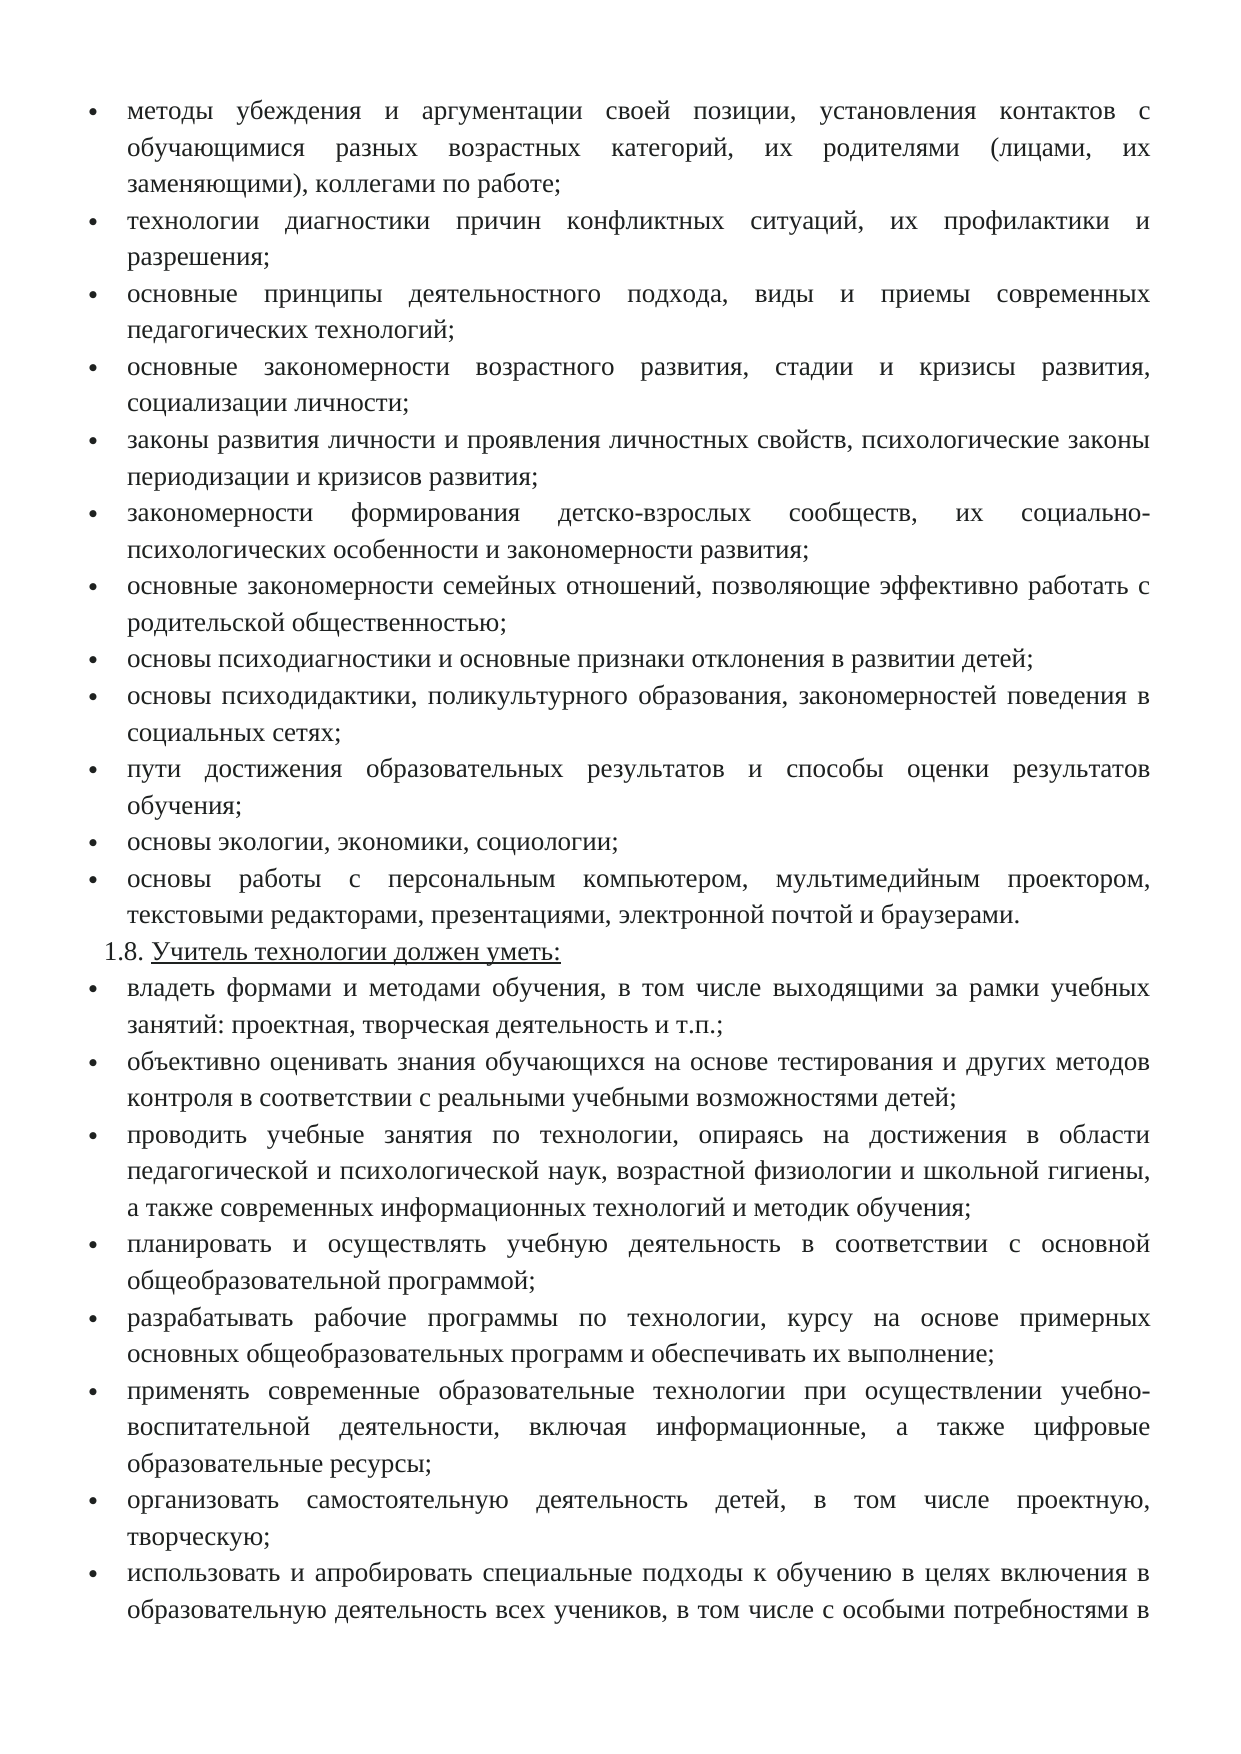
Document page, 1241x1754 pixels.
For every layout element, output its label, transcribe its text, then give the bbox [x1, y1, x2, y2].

list методы убеждения и аргументации своей позиции, установления контактов с обучающимися разных возрастных категорий, их родителями (лицами, их заменяющими), коллегами по работе; [89, 89, 1152, 198]
text 1.8. Учитель технологии должен уметь: [103, 929, 1152, 966]
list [89, 1551, 1152, 1624]
list проводить учебные занятия по технологии, опираясь на достижения в области педагогической и психологической наук, возрастной физиологии и школьной гигиены, а также современных информационных технологий и методик обучения; [89, 1112, 1152, 1222]
list разрабатывать рабочие программы по технологии, курсу на основе примерных основных общеобразовательных программ и обеспечивать их выполнение; [89, 1295, 1152, 1368]
list объективно оценивать знания обучающихся на основе тестирования и других методов контроля в соответствии с реальными учебными возможностями детей; [89, 1039, 1152, 1112]
list основы работы с персональным компьютером, мультимедийным проектором, текстовыми редакторами, презентациями, электронной почтой и браузерами. [89, 856, 1152, 929]
list технологии диагностики причин конфликтных ситуаций, их профилактики и разрешения; [89, 198, 1152, 271]
list закономерности формирования детско-взрослых сообществ, их социально-психологических особенности и закономерности развития; [89, 491, 1152, 564]
list владеть формами и методами обучения, в том числе выходящими за рамки учебных занятий: проектная, творческая деятельность и т.п.; [89, 966, 1152, 1039]
list основы психодидактики, поликультурного образования, закономерностей поведения в социальных сетях; [89, 674, 1152, 747]
list пути достижения образовательных результатов и способы оценки результатов обучения; [89, 747, 1152, 820]
list основы экологии, экономики, социологии; [89, 820, 1152, 856]
list организовать самостоятельную деятельность детей, в том числе проектную, творческую; [89, 1478, 1152, 1551]
list основные закономерности возрастного развития, стадии и кризисы развития, социализации личности; [89, 344, 1152, 418]
list планировать и осуществлять учебную деятельность в соответствии с основной общеобразовательной программой; [89, 1222, 1152, 1295]
list основные принципы деятельностного подхода, виды и приемы современных педагогических технологий; [89, 271, 1152, 344]
list законы развития личности и проявления личностных свойств, психологические законы периодизации и кризисов развития; [89, 418, 1152, 491]
list основы психодиагностики и основные признаки отклонения в развитии детей; [89, 637, 1152, 674]
list основные закономерности семейных отношений, позволяющие эффективно работать с родительской общественностью; [89, 564, 1152, 637]
list применять современные образовательные технологии при осуществлении учебно-воспитательной деятельности, включая информационные, а также цифровые образовательные ресурсы; [89, 1368, 1152, 1478]
